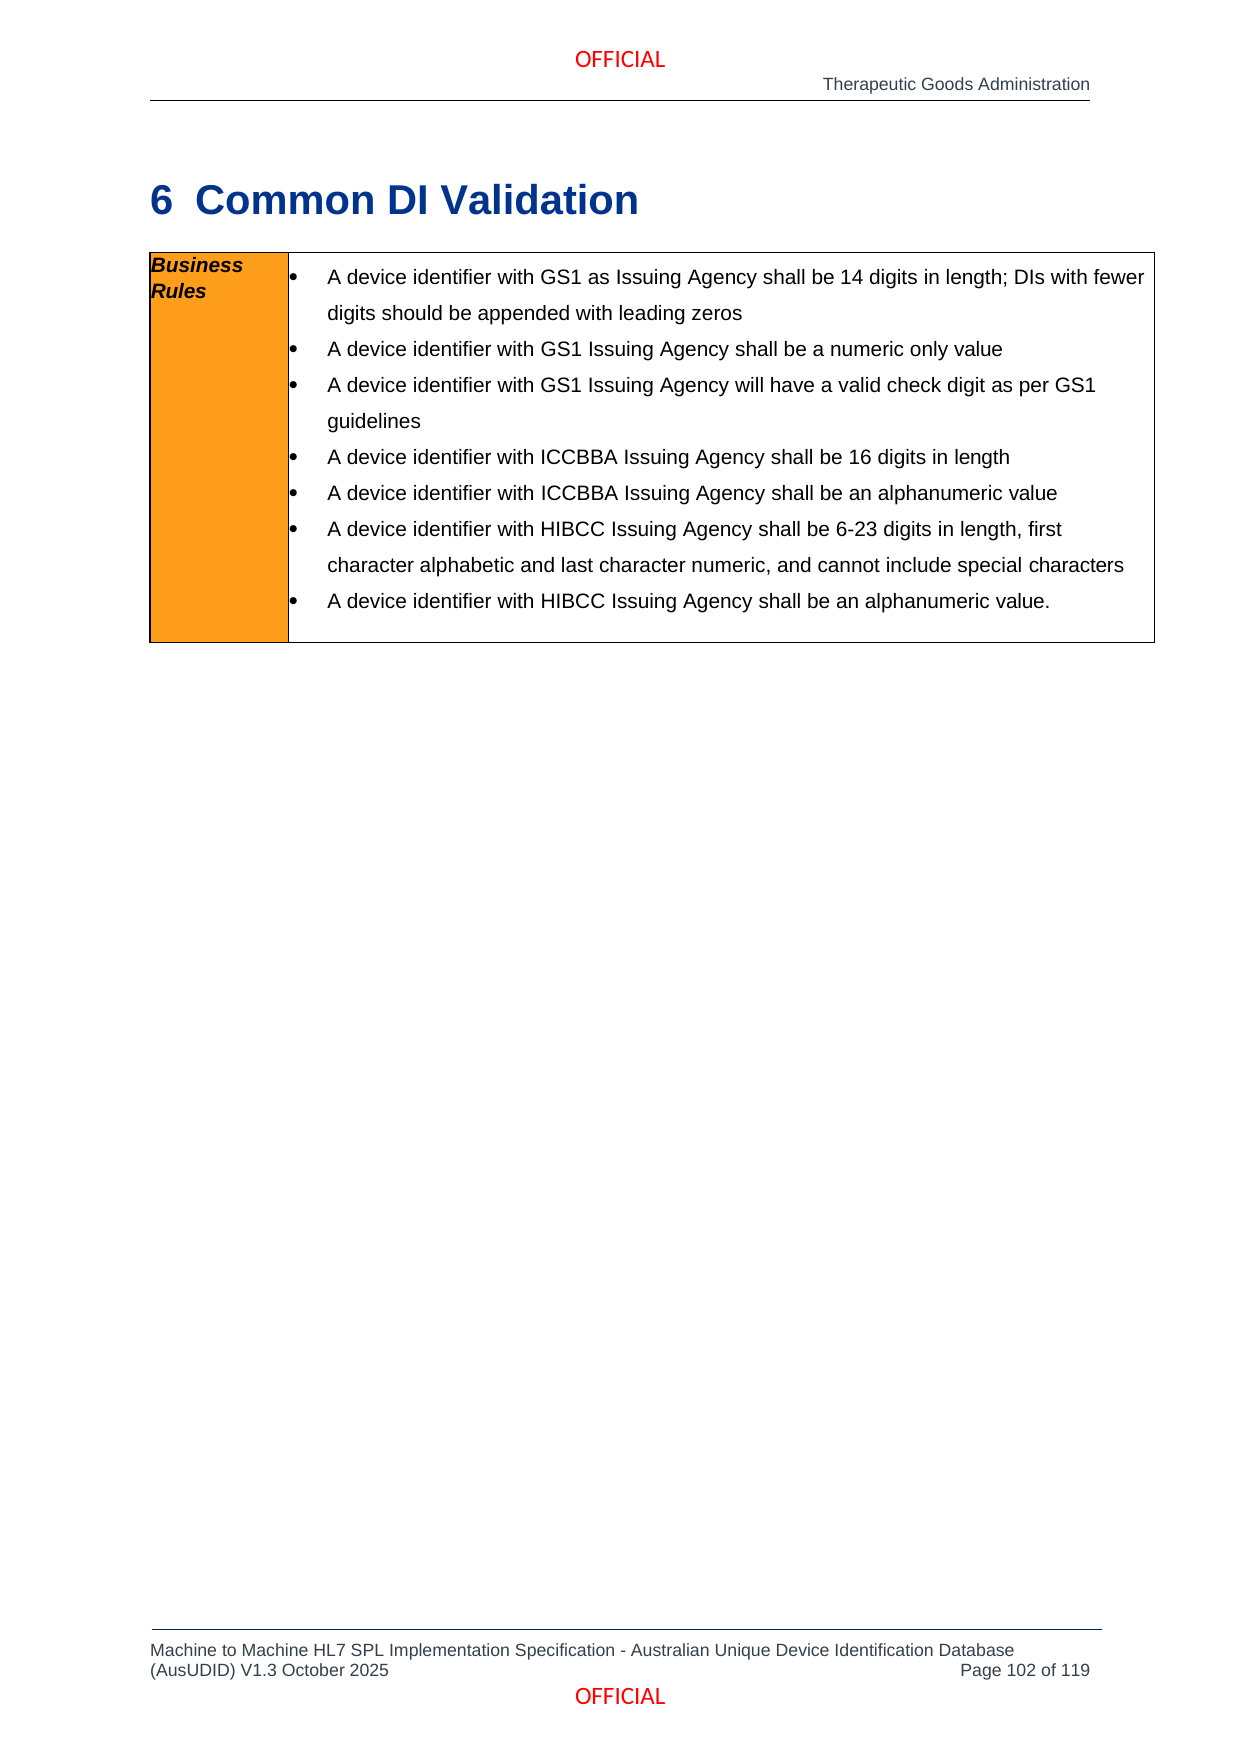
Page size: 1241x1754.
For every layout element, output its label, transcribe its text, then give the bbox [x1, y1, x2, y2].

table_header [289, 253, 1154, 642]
subtitle Common DI Validation [150, 175, 1090, 223]
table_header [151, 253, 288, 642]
